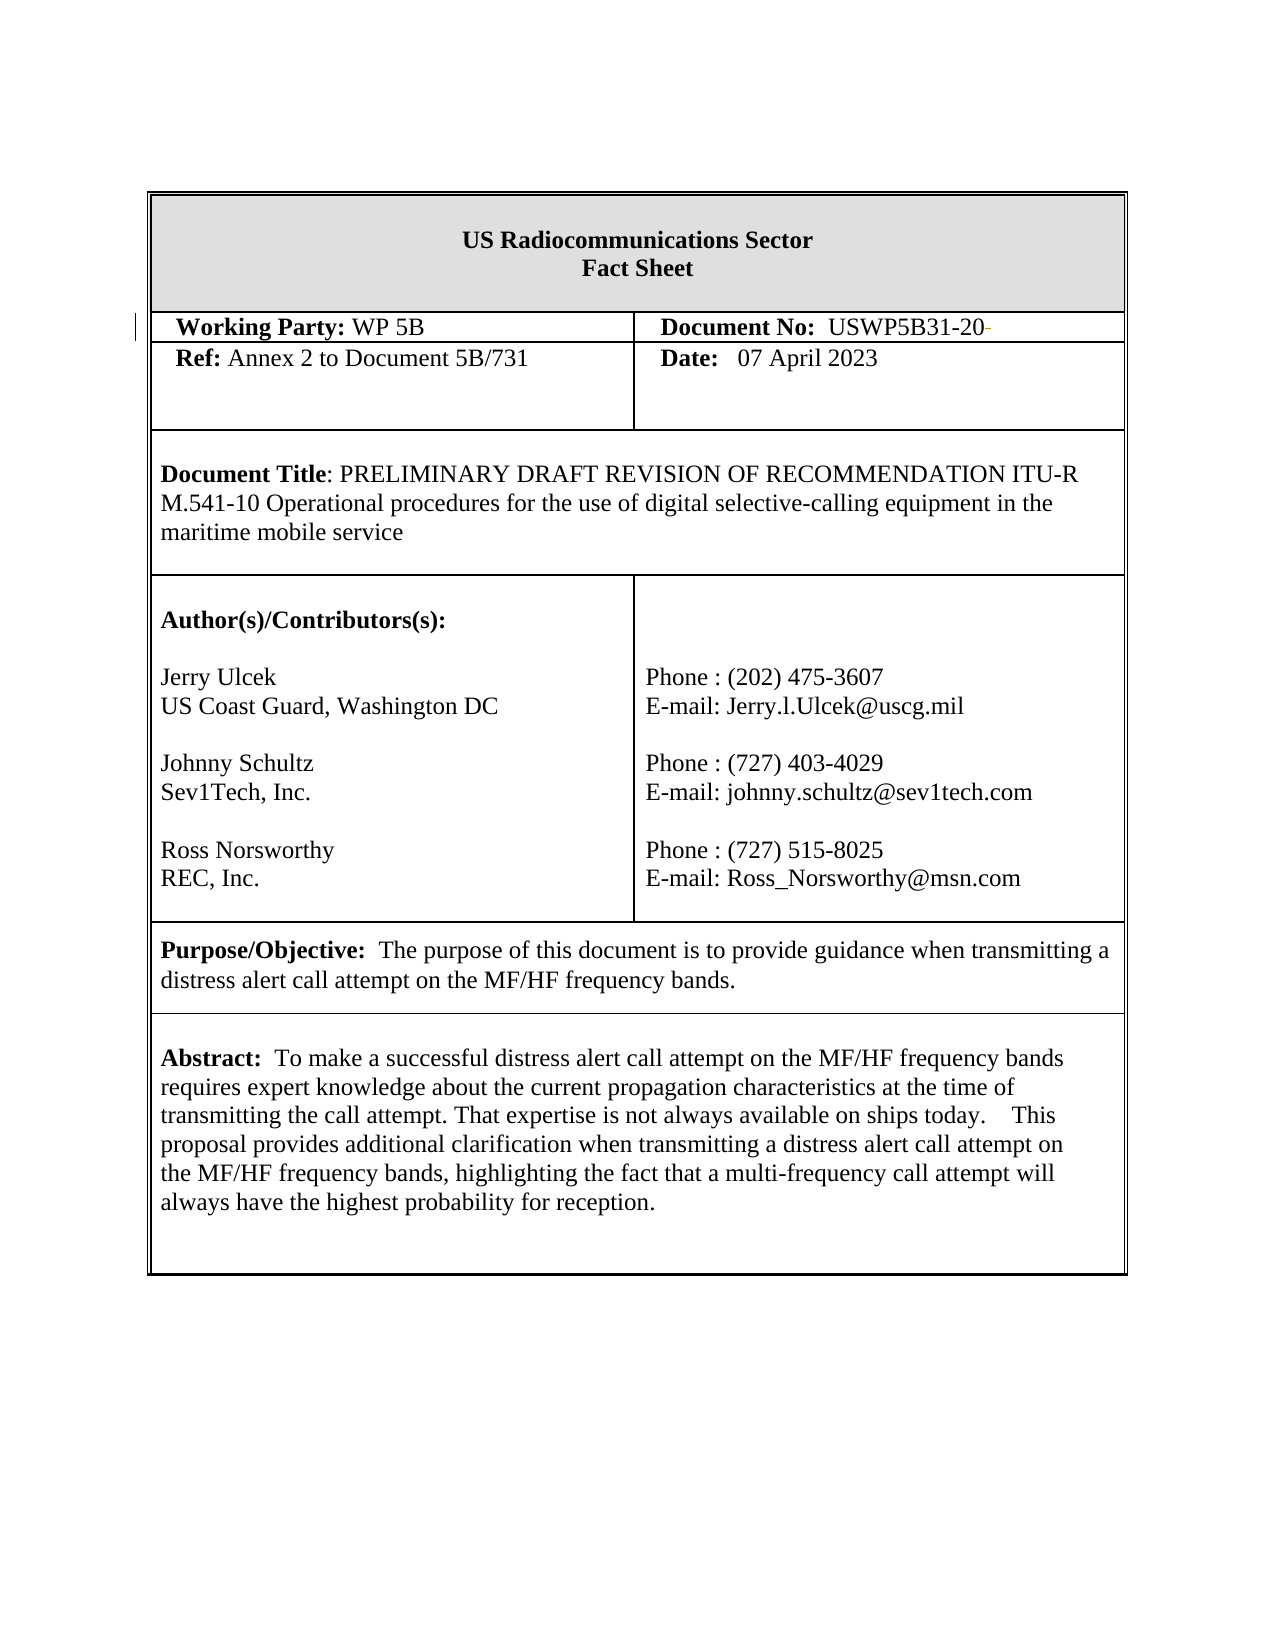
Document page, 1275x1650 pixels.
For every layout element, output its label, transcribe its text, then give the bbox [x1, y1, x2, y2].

table_cell Phone : (202) 475-3607 E-mail: Jerry.l.Ulcek@uscg.mil Phone : (727) 403-4029 E-mail: johnny.schultz@sev1tech.com Phone : (727) 515-8025 E-mail: Ross_Norsworthy@msn.com [635, 576, 1124, 921]
table_cell Ref: Annex 2 to Document 5B/731 [152, 343, 633, 429]
table_cell Abstract: To make a successful distress alert call attempt on the MF/HF frequency bands requires expert knowledge about the current propagation characteristics at the time of transmitting the call attempt. That expertise is not always available on ships today. This proposal provides additional clarification when transmitting a distress alert call attempt on the MF/HF frequency bands, highlighting the fact that a multi-frequency call attempt will always have the highest probability for reception. [152, 1014, 1124, 1273]
table_cell Document Title: PRELIMINARY DRAFT REVISION OF RECOMMENDATION ITU-R M.541-10 Operational procedures for the use of digital selective-calling equipment in the maritime mobile service [152, 431, 1124, 574]
table_cell Purpose/Objective: The purpose of this document is to provide guidance when transmitting a distress alert call attempt on the MF/HF frequency bands. [152, 923, 1124, 1012]
table_cell Author(s)/Contributors(s): Jerry Ulcek US Coast Guard, Washington DC Johnny Schultz Sev1Tech, Inc. Ross Norsworthy REC, Inc. [152, 576, 633, 921]
table_header US Radiocommunications Sector Fact Sheet [152, 196, 1124, 311]
table_cell Working Party: WP 5B [152, 313, 633, 341]
table_cell Date: 07 April 2023 [635, 343, 1124, 429]
table_cell Document No: USWP5B31-20 [635, 313, 1124, 341]
